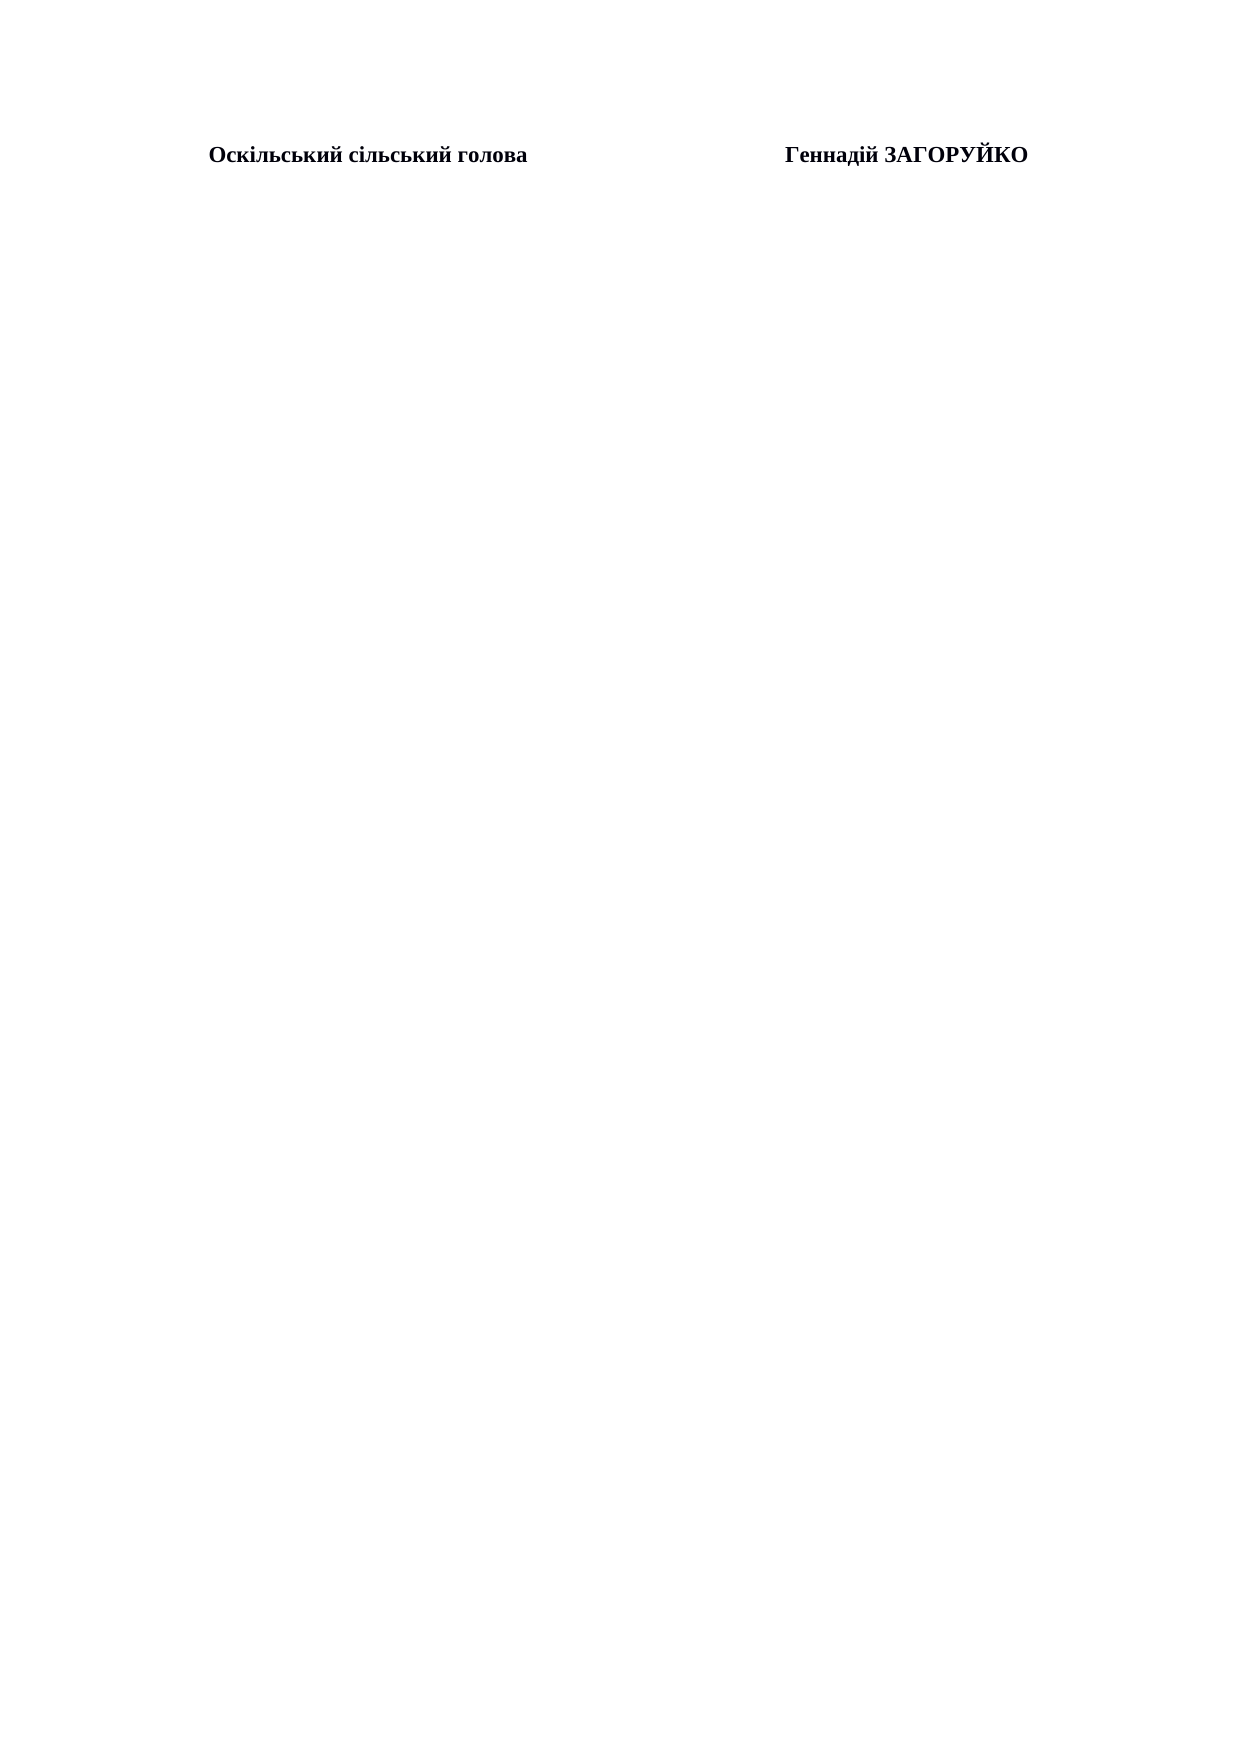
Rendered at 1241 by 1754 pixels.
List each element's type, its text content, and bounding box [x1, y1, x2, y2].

text Оскільський сільський голова Геннадій ЗАГОРУЙКО [100, 141, 1137, 168]
